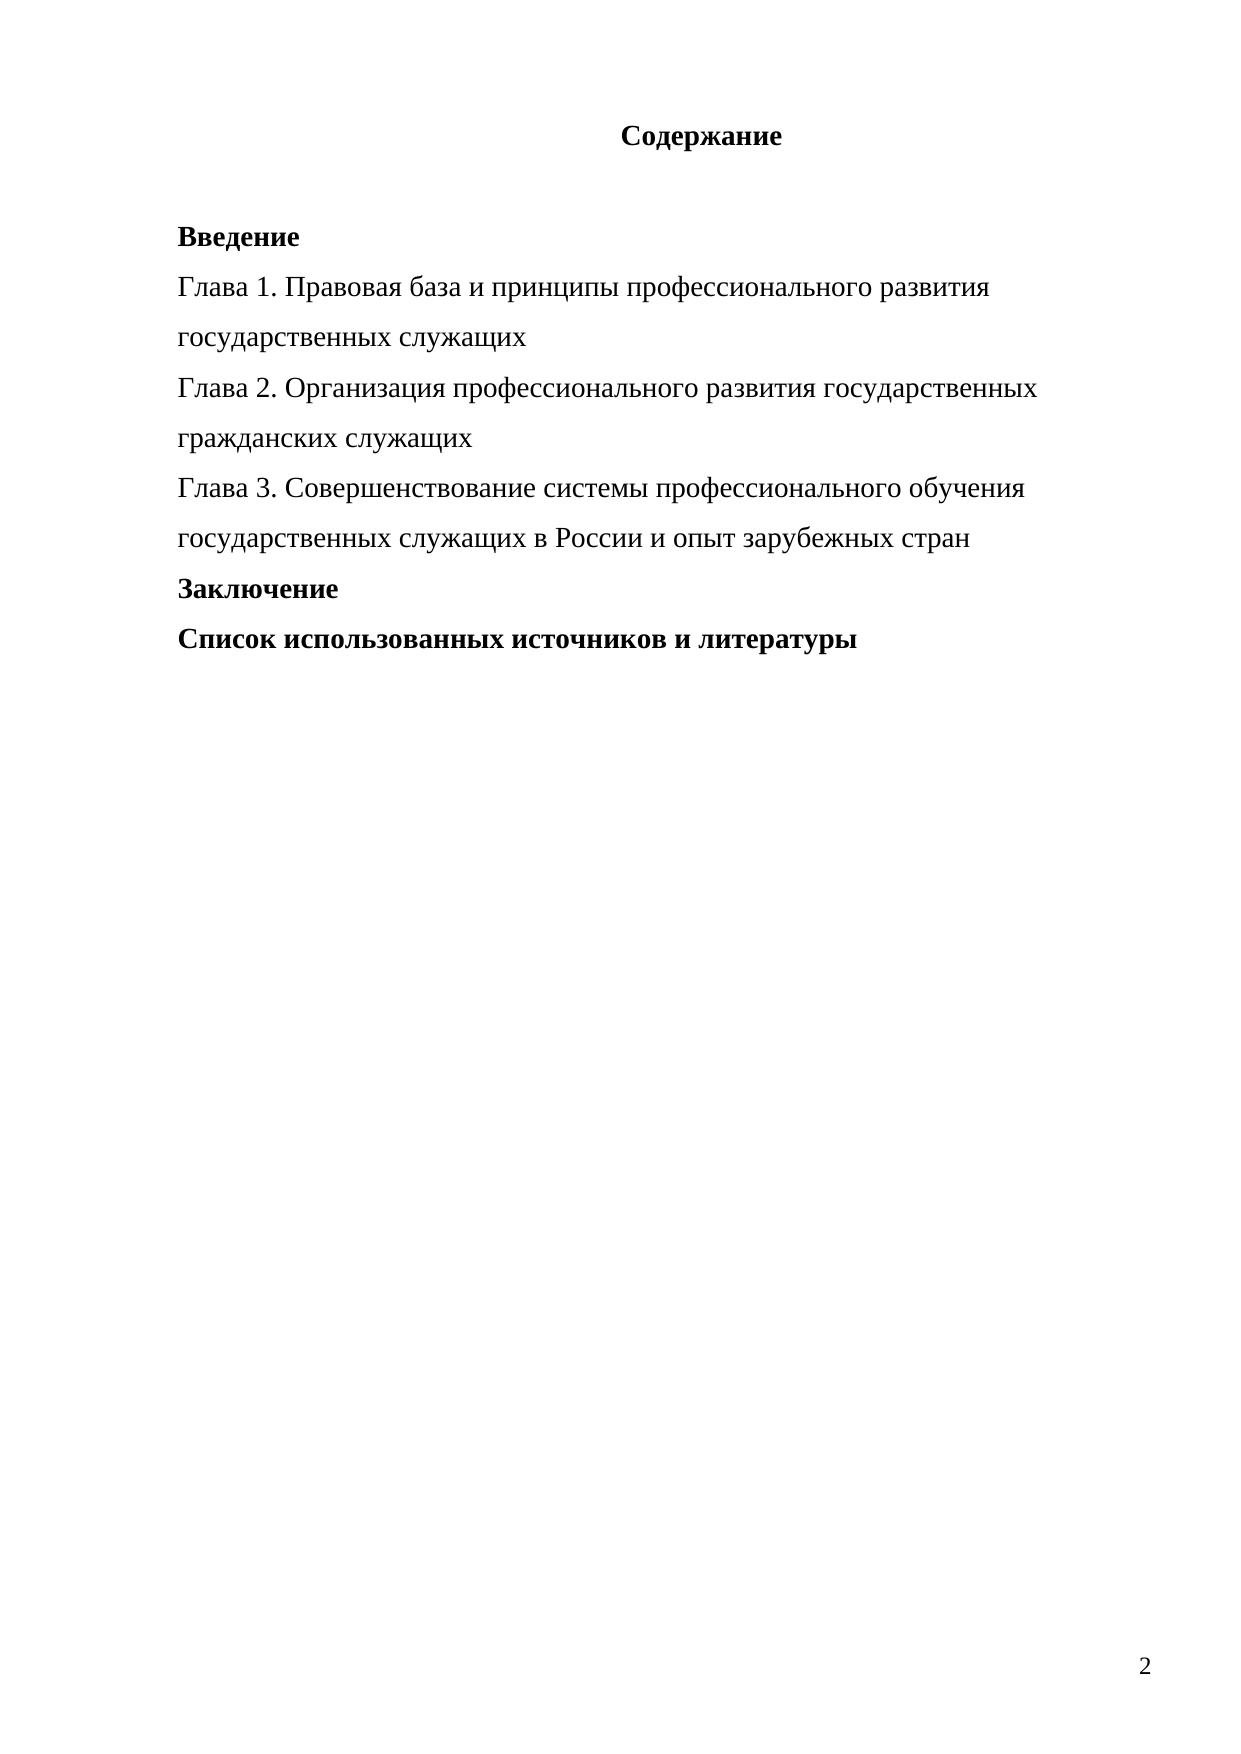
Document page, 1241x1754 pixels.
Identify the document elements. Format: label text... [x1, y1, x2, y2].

title Глава 2. Организация профессионального развития государственных гражданских служащих [177, 370, 1152, 453]
title Содержание [177, 118, 1152, 152]
title Глава 1. Правовая база и принципы профессионального развития государственных служащих [177, 269, 1152, 353]
title Список использованных источников и литературы [177, 621, 1152, 655]
title Заключение [177, 571, 1152, 604]
title Введение [177, 219, 1152, 252]
text Глава 3. Совершенствование системы профессионального обучения государственных служащих в России и опыт зарубежных стран [177, 470, 1152, 554]
